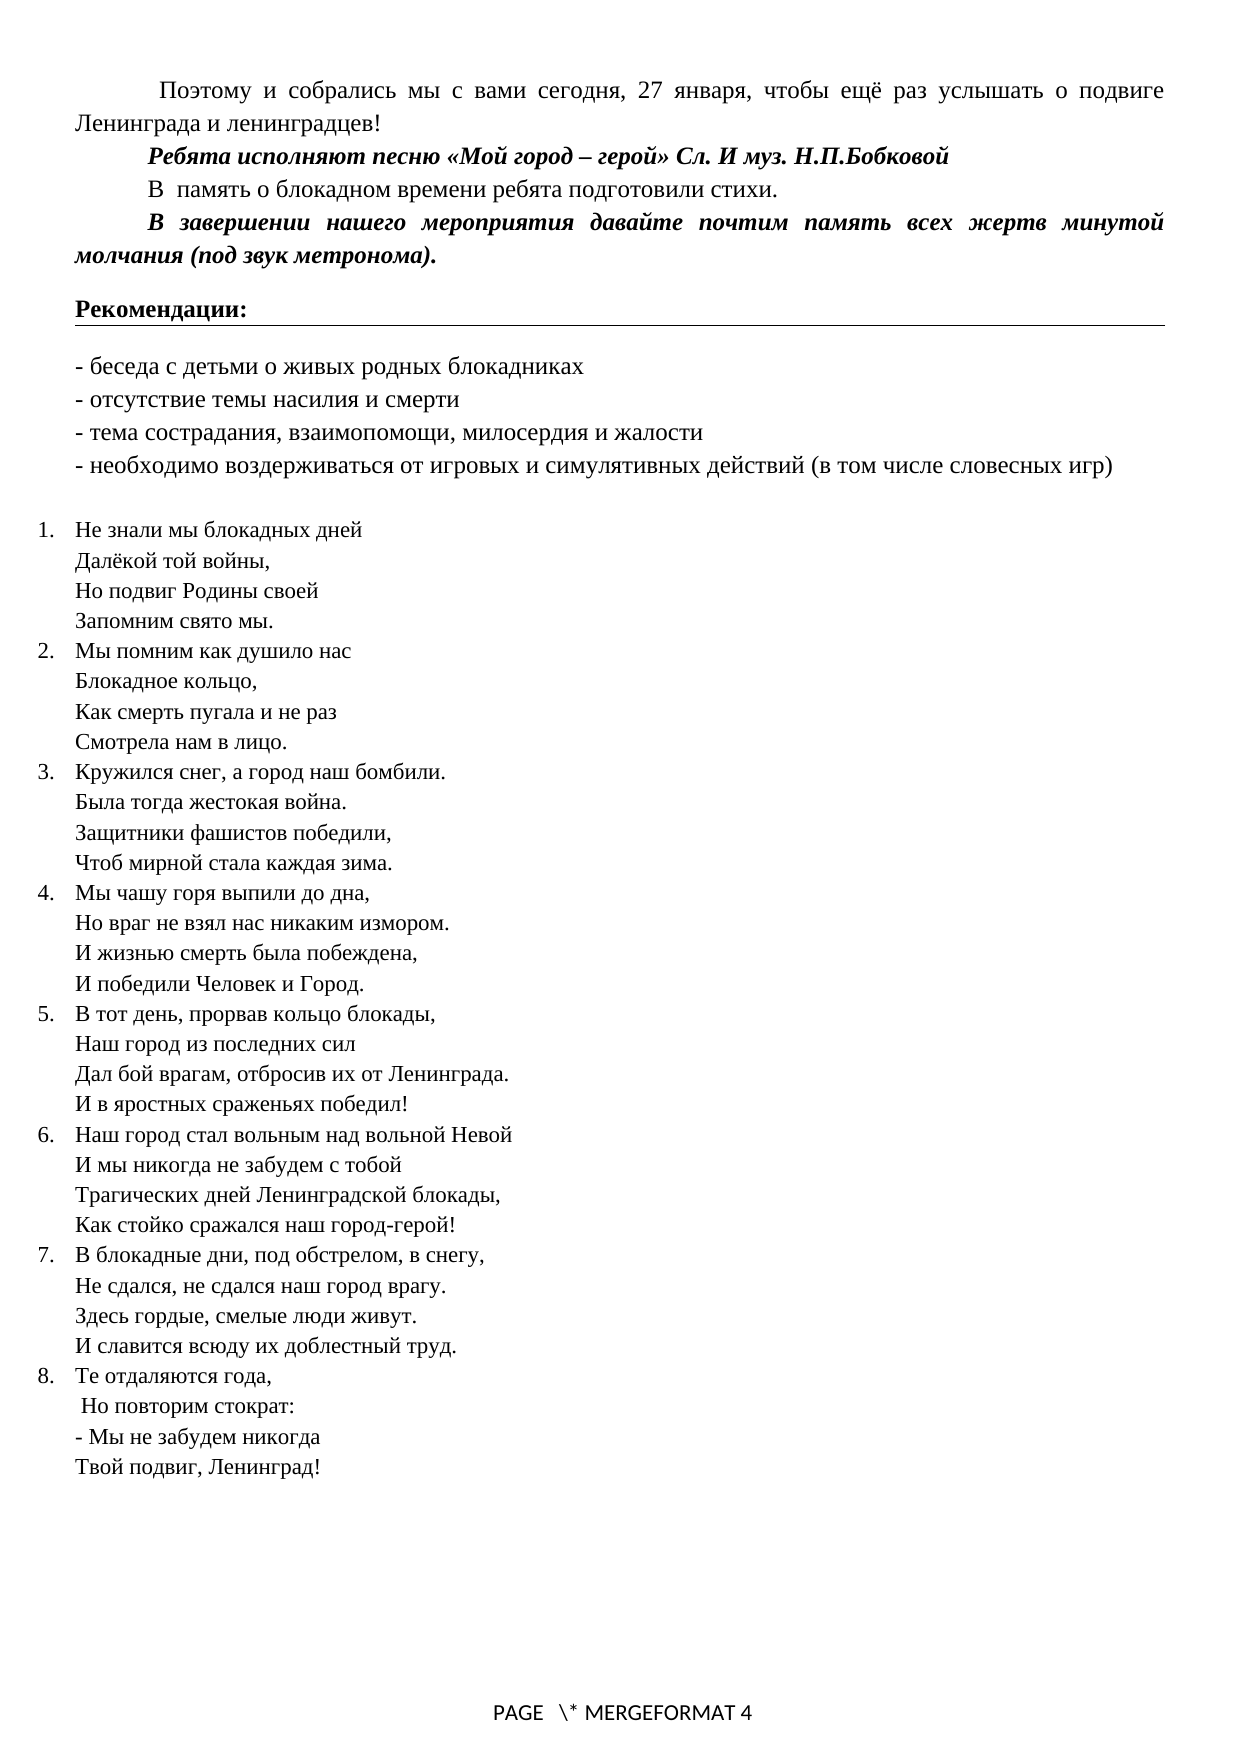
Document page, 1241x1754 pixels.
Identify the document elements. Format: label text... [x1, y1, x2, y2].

list Наш город стал вольным над вольной Невой [37, 1121, 1165, 1147]
list - необходимо воздерживаться от игровых и симулятивных действий (в том числе словесных игр) [75, 451, 1165, 479]
list И славится всюду их доблестный труд. [75, 1332, 1165, 1358]
list В тот день, прорвав кольцо блокады, [37, 1000, 1165, 1026]
list Поэтому и собрались мы с вами сегодня, 27 января, чтобы ещё раз услышать о подвиге Ленинграда и ленинградцев! [75, 75, 1165, 137]
list Ребята исполняют песню «Мой город – герой» Сл. И муз. Н.П.Бобковой [75, 141, 1165, 170]
list Мы чашу горя выпили до дна, [37, 879, 1165, 905]
list Не знали мы блокадных дней [37, 517, 1165, 543]
list Наш город из последних сил [75, 1030, 1165, 1056]
list И мы никогда не забудем с тобой [75, 1151, 1165, 1177]
list В завершении нашего мероприятия давайте почтим память всех жертв минутой молчания (под звук метронома). [75, 207, 1165, 269]
list Но враг не взял нас никаким измором. [75, 909, 1165, 936]
list Не сдался, не сдался наш город врагу. [75, 1272, 1165, 1298]
list В память о блокадном времени ребята подготовили стихи. [75, 174, 1165, 203]
list - отсутствие темы насилия и смерти [75, 384, 1165, 413]
list Была тогда жестокая война. [75, 788, 1165, 815]
list Трагических дней Ленинградской блокады, [75, 1181, 1165, 1207]
list И победили Человек и Город. [75, 970, 1165, 996]
list Но повторим стократ: [75, 1393, 1165, 1419]
list Здесь гордые, смелые люди живут. [75, 1302, 1165, 1328]
list - Мы не забудем никогда [75, 1423, 1165, 1449]
list - беседа с детьми о живых родных блокадниках [75, 351, 1165, 380]
list Чтоб мирной стала каждая зима. [75, 849, 1165, 875]
list И жизнью смерть была побеждена, [75, 939, 1165, 966]
list Как стойко сражался наш город-герой! [75, 1211, 1165, 1238]
list Кружился снег, а город наш бомбили. [37, 758, 1165, 784]
list Те отдаляются года, [37, 1362, 1165, 1389]
list В блокадные дни, под обстрелом, в снегу, [37, 1242, 1165, 1268]
list Запомним свято мы. [75, 607, 1165, 633]
list И в яростных сраженьях победил! [75, 1091, 1165, 1117]
list Дал бой врагам, отбросив их от Ленинграда. [75, 1060, 1165, 1087]
list Твой подвиг, Ленинград! [75, 1453, 1165, 1479]
list Защитники фашистов победили, [75, 819, 1165, 845]
text Рекомендации: [75, 294, 1165, 325]
list Смотрела нам в лицо. [75, 728, 1165, 754]
list Как смерть пугала и не раз [75, 698, 1165, 724]
list Далёкой той войны, [75, 547, 1165, 573]
list Но подвиг Родины своей [75, 577, 1165, 603]
list Мы помним как душило нас [37, 637, 1165, 664]
list - тема сострадания, взаимопомощи, милосердия и жалости [75, 417, 1165, 446]
list Блокадное кольцо, [75, 668, 1165, 694]
